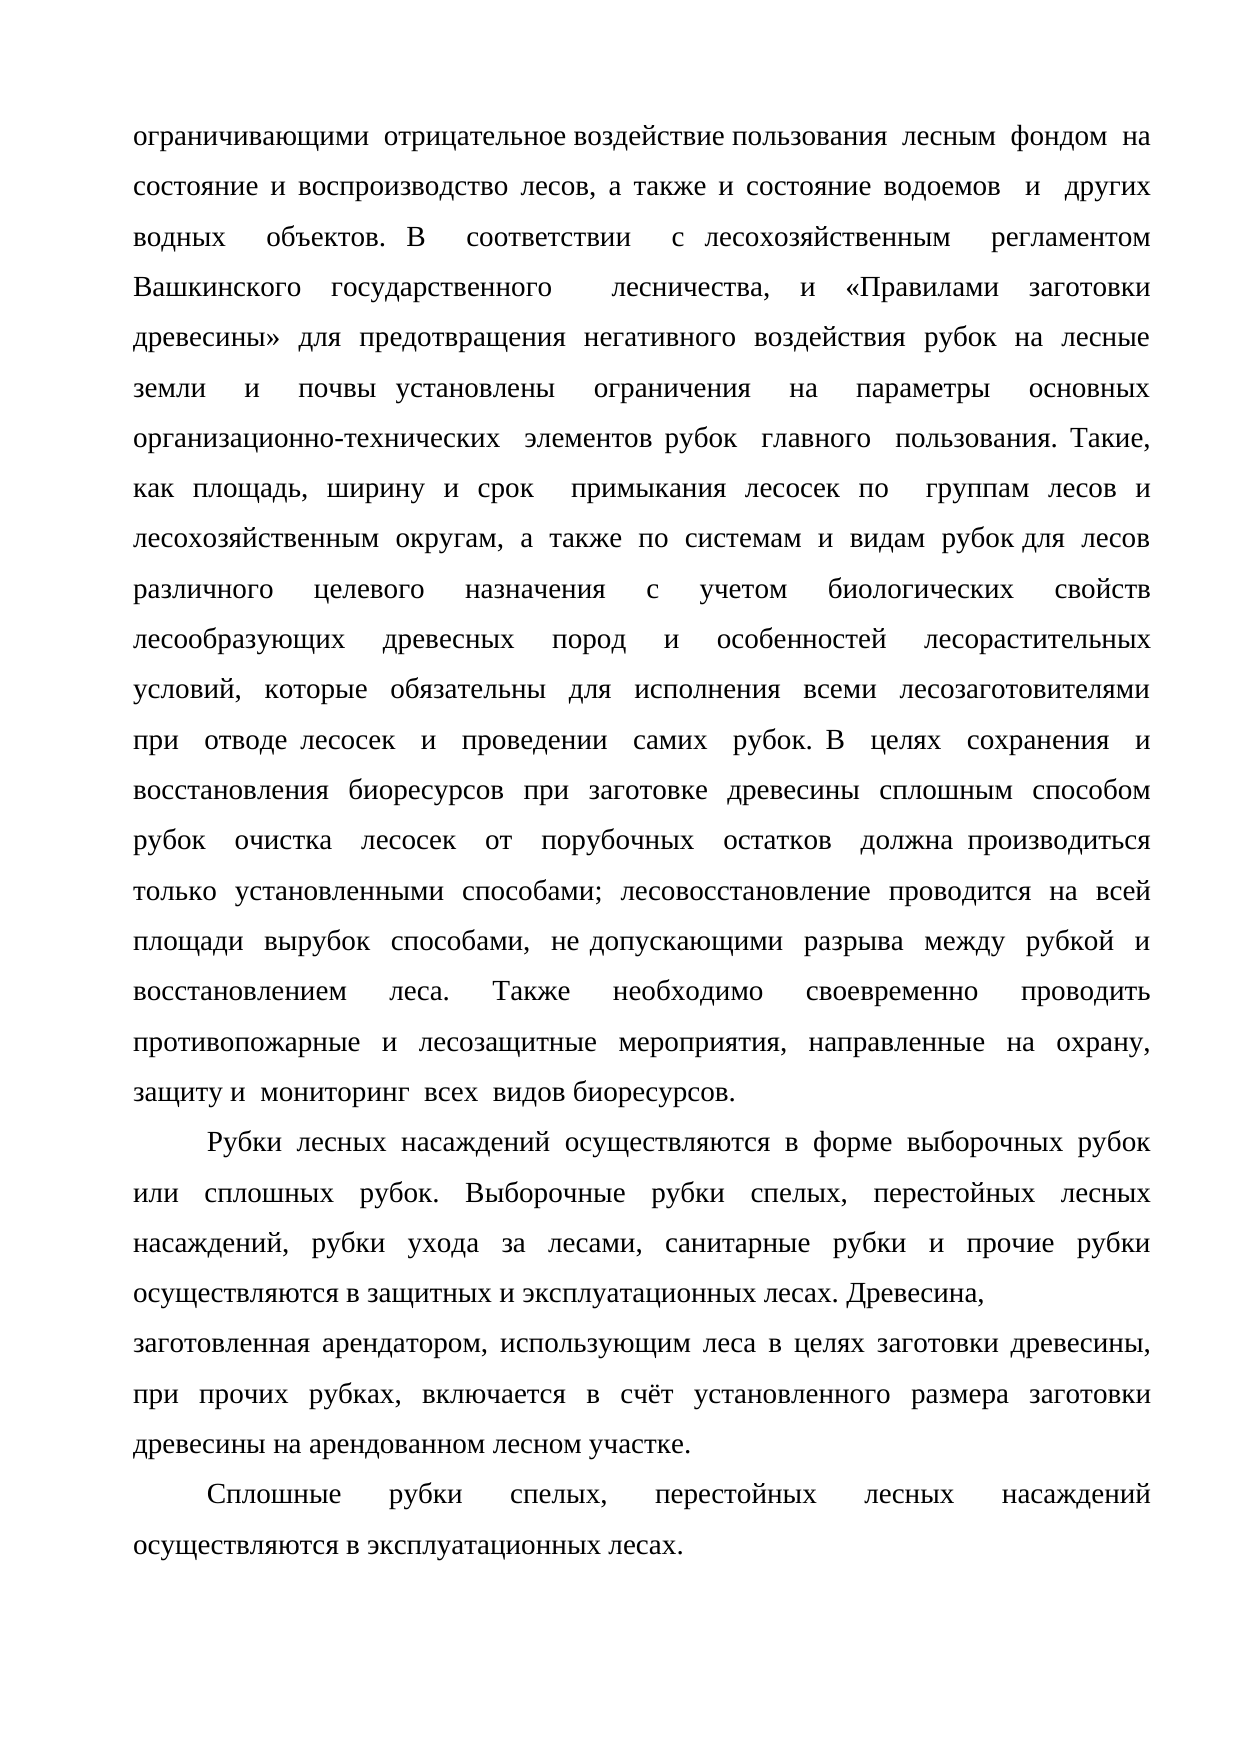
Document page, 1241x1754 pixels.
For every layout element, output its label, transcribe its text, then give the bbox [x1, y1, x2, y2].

text Сплошные рубки спелых, перестойных лесных насаждений осуществляются в эксплуатационных лесах. [133, 1477, 1152, 1560]
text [133, 118, 1152, 1108]
text Рубки лесных насаждений осуществляются в форме выборочных рубок или сплошных рубок. Выборочные рубки спелых, перестойных лесных насаждений, рубки ухода за лесами, санитарные рубки и прочие рубки осуществляются в защитных и эксплуатационных лесах. Древесина, [133, 1124, 1152, 1309]
text заготовленная арендатором, использующим леса в целях заготовки древесины, при прочих рубках, включается в счёт установленного размера заготовки древесины на арендованном лесном участке. [133, 1326, 1152, 1460]
